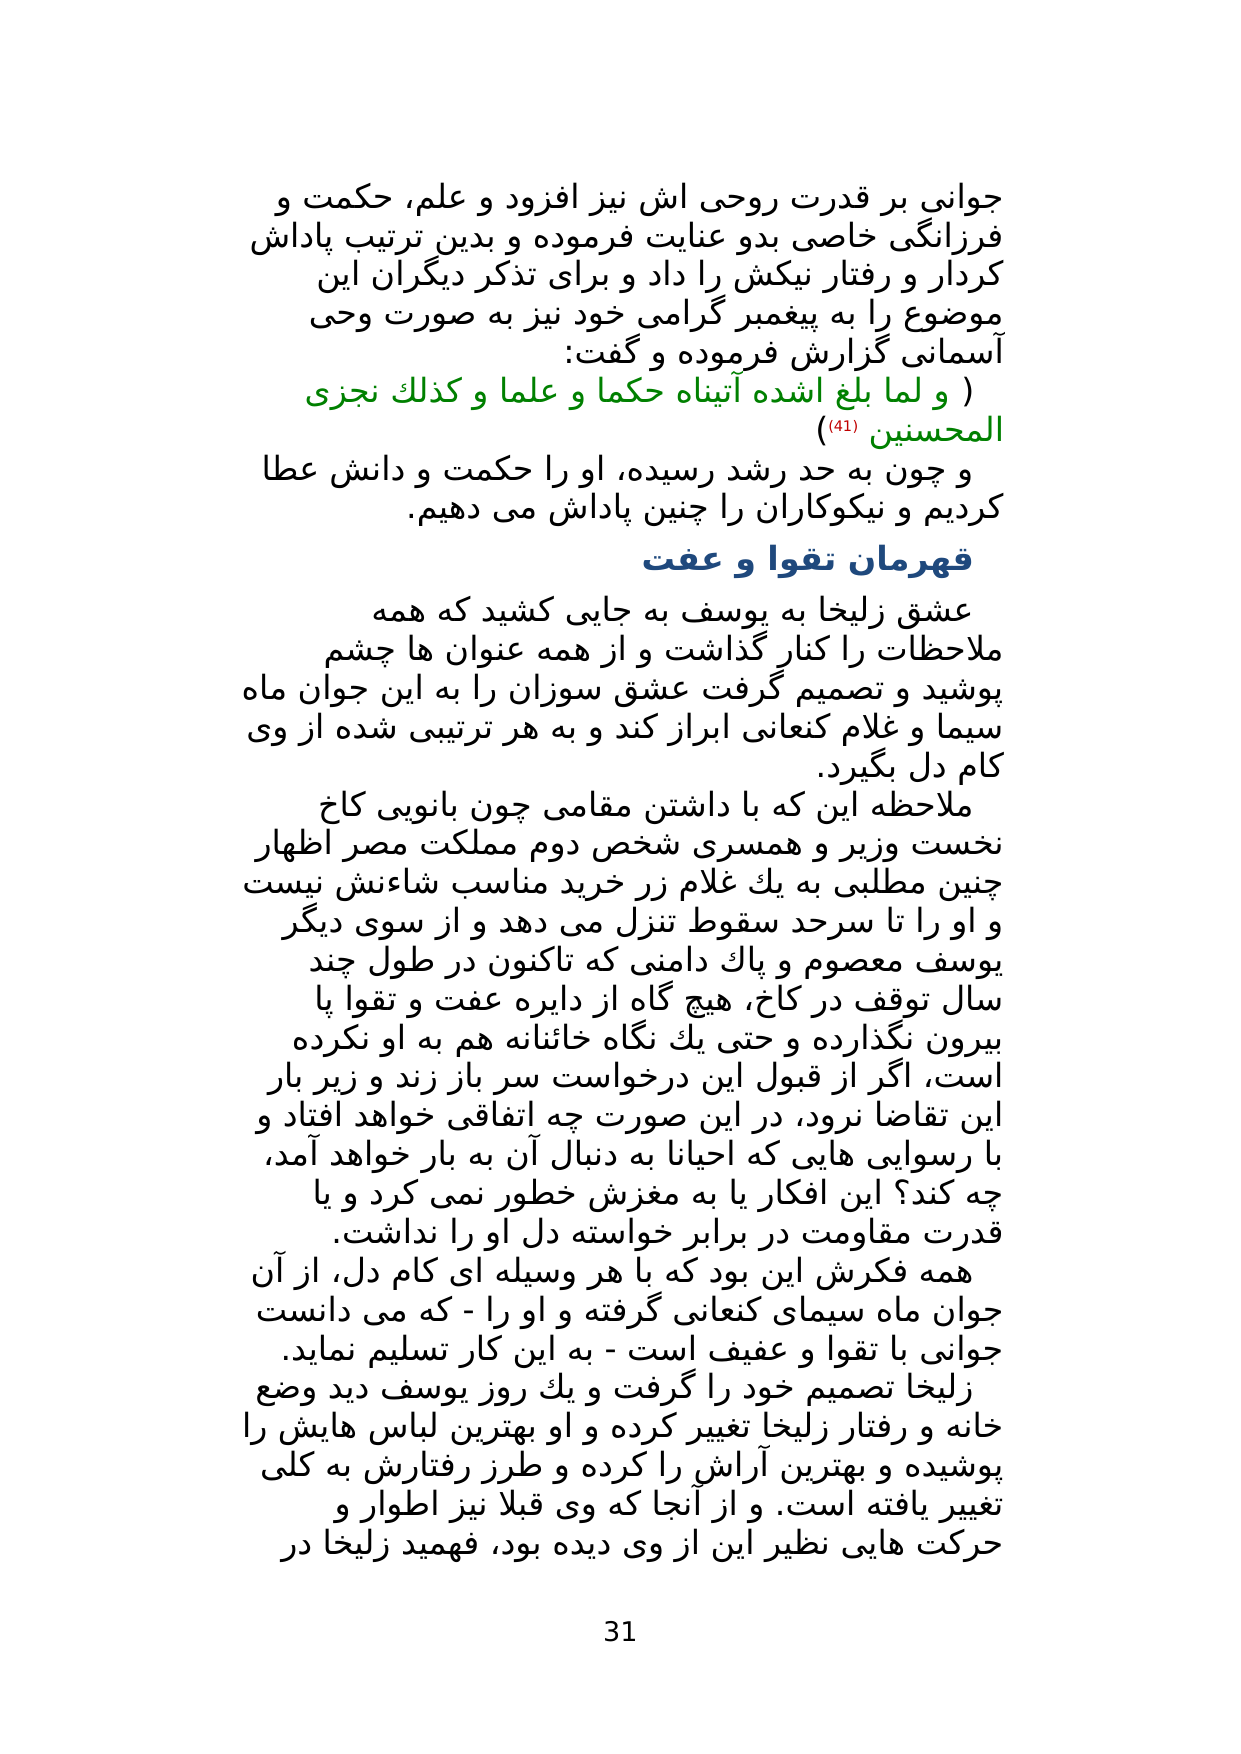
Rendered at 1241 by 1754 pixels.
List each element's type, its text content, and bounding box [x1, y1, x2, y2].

text ( و لما بلغ اشده آتيناه حكما و علما و كذلك نجزى المحسنين (41)) [236, 371, 1004, 449]
text عشق زليخا به يوسف به جايى كشيد كه همه ملاحظات را كنار گذاشت و از همه عنوان ها چشم پوشيد و تصميم گرفت عشق سوزان را به اين جوان ماه سيما و غلام كنعانى ابراز كند و به هر ترتيبى شده از وى كام دل بگيرد. [236, 591, 1004, 785]
subtitle قهرمان تقوا و عفت [236, 539, 1004, 578]
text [236, 1368, 1004, 1562]
text ملاحظه اين كه با داشتن مقامى چون بانويى كاخ نخست وزير و همسرى شخص دوم مملكت مصر اظهار چنين مطلبى به يك غلام زر خريد مناسب شاءنش نيست و او را تا سرحد سقوط تنزل مى دهد و از سوى ديگر يوسف معصوم و پاك دامنى كه تاكنون در طول چند سال توقف در كاخ، هيچ گاه از دايره عفت و تقوا پا بيرون نگذارده و حتى يك نگاه خائنانه هم به او نكرده است، اگر از قبول اين درخواست سر باز زند و زير بار اين تقاضا نرود، در اين صورت چه اتفاقى خواهد افتاد و با رسوايى هايى كه احيانا به دنبال آن به بار خواهد آمد، چه كند؟ اين افكار يا به مغزش خطور نمى كرد و يا قدرت مقاومت در برابر خواسته دل او را نداشت. [236, 785, 1004, 1251]
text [236, 177, 1004, 371]
text و چون به حد رشد رسيده، او را حكمت و دانش عطا كرديم و نيكوكاران را چنين پاداش مى دهيم. [236, 449, 1004, 527]
text همه فكرش اين بود كه با هر وسيله اى كام دل، از آن جوان ماه سيماى كنعانى گرفته و او را - كه مى دانست جوانى با تقوا و عفيف است - به اين كار تسليم نمايد. [236, 1251, 1004, 1368]
